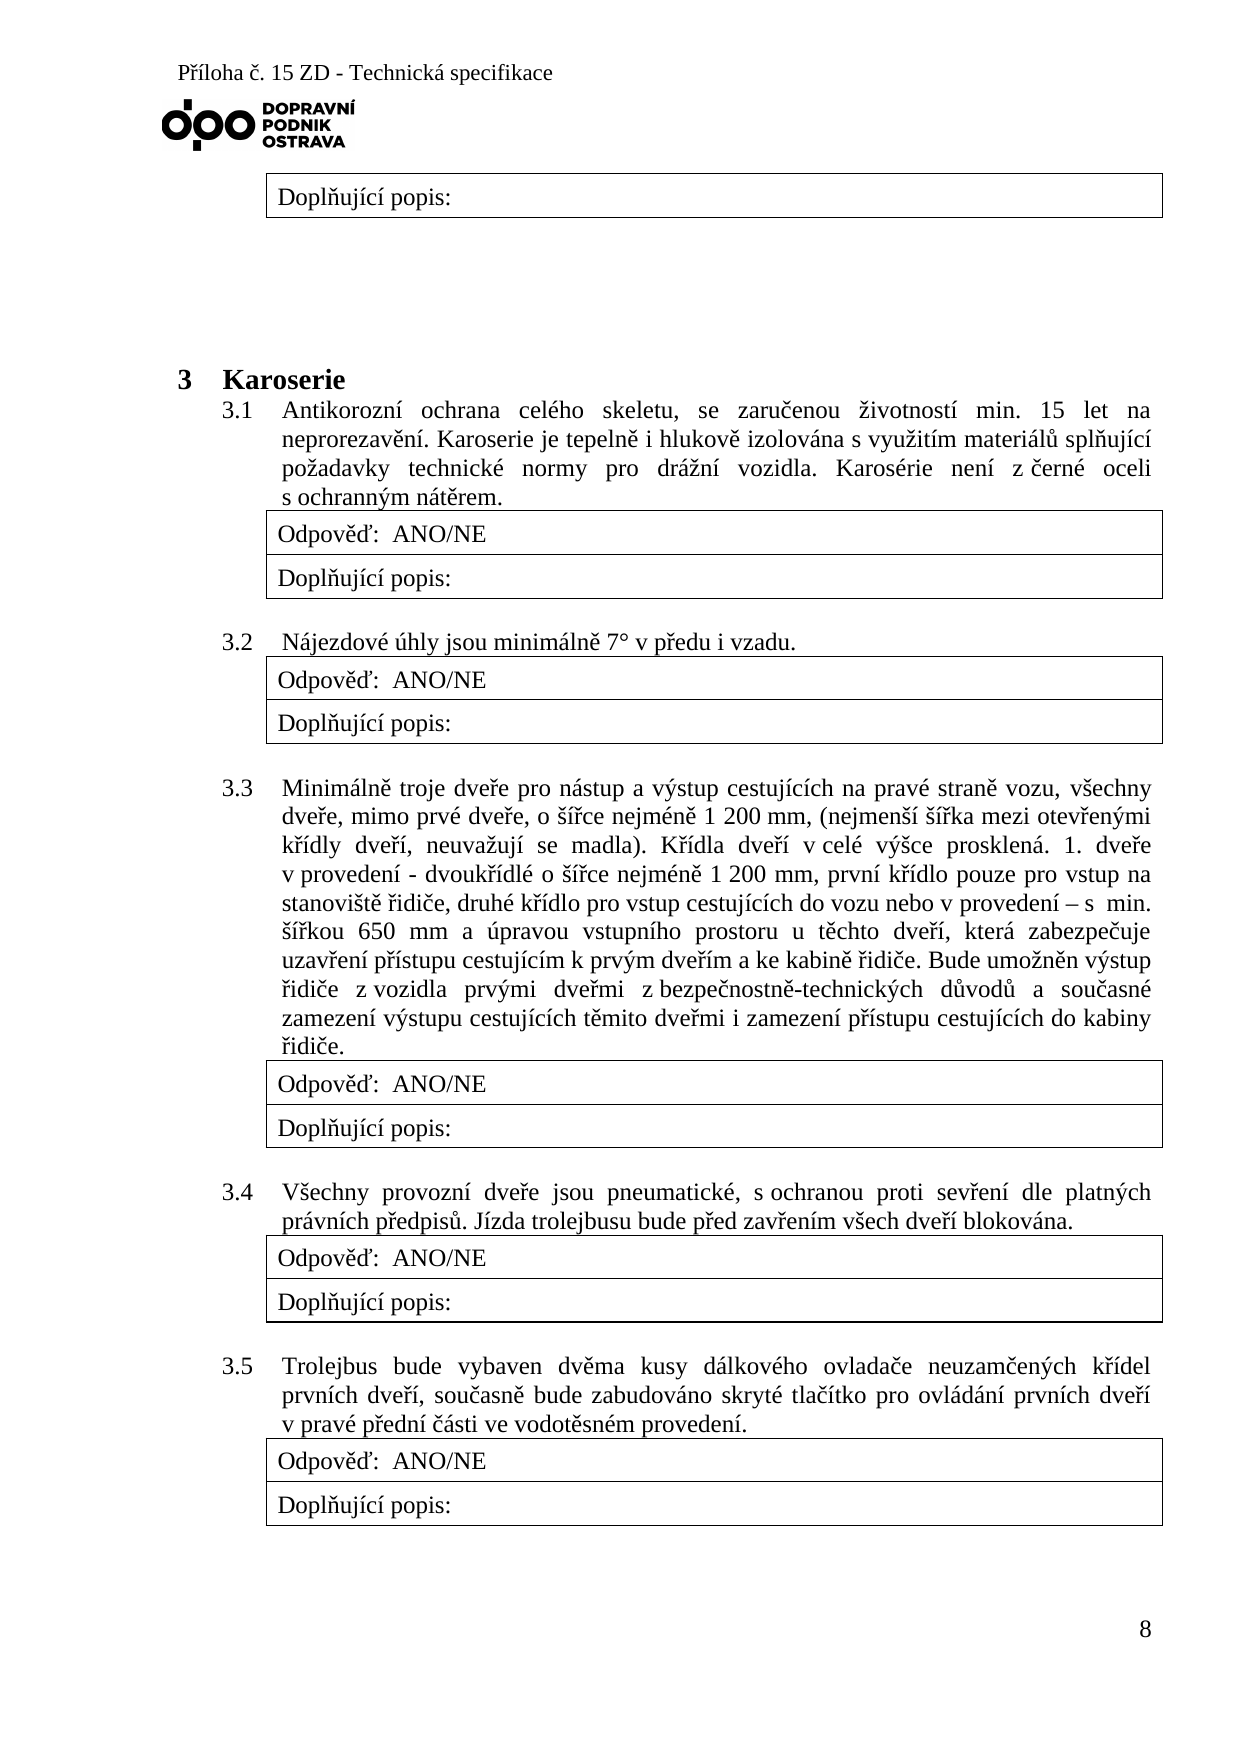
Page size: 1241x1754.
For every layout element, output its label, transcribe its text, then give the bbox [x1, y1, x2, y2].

table_cell Doplňující popis: [267, 1279, 1162, 1321]
table_cell Doplňující popis: [267, 1482, 1162, 1524]
table_header Odpověď: ANO/NE [267, 657, 1162, 699]
table_header Odpověď: ANO/NE [267, 1061, 1162, 1103]
table_header Odpověď: ANO/NE [267, 511, 1162, 554]
picture [162, 99, 356, 151]
table_cell Doplňující popis: [267, 1105, 1162, 1147]
table_header Odpověď: ANO/NE [267, 1236, 1162, 1278]
subtitle Karoserie [177, 362, 1152, 395]
list Všechny provozní dveře jsou pneumatické, s ochranou proti sevření dle platných právních předpisů. Jízda trolejbusu bude před zavřením všech dveří blokována. [222, 1177, 1152, 1234]
table_cell Doplňující popis: [267, 700, 1162, 743]
table_cell Doplňující popis: [267, 174, 1162, 217]
table_cell Doplňující popis: [267, 555, 1162, 597]
list Antikorozní ochrana celého skeletu, se zaručenou životností min. 15 let na neprorezavění. Karoserie je tepelně i hlukově izolována s využitím materiálů splňující požadavky technické normy pro drážní vozidla. Karosérie není z černé oceli s ochranným nátěrem. [222, 395, 1152, 510]
list Trolejbus bude vybaven dvěma kusy dálkového ovladače neuzamčených křídel prvních dveří, současně bude zabudováno skryté tlačítko pro ovládání prvních dveří v pravé přední části ve vodotěsném provedení. [222, 1351, 1152, 1437]
list Nájezdové úhly jsou minimálně 7° v předu i vzadu. [222, 627, 1152, 656]
list Minimálně troje dveře pro nástup a výstup cestujících na pravé straně vozu, všechny dveře, mimo prvé dveře, o šířce nejméně 1 200 mm, (nejmenší šířka mezi otevřenými křídly dveří, neuvažují se madla). Křídla dveří v celé výšce prosklená. 1. dveře v provedení - dvoukřídlé o šířce nejméně 1 200 mm, první křídlo pouze pro vstup na stanoviště řidiče, druhé křídlo pro vstup cestujících do vozu nebo v provedení – s min. šířkou 650 mm a úpravou vstupního prostoru u těchto dveří, která zabezpečuje uzavření přístupu cestujícím k prvým dveřím a ke kabině řidiče. Bude umožněn výstup řidiče z vozidla prvými dveřmi z bezpečnostně-technických důvodů a současné zamezení výstupu cestujících těmito dveřmi i zamezení přístupu cestujících do kabiny řidiče. [222, 773, 1152, 1060]
table_header Odpověď: ANO/NE [267, 1439, 1162, 1481]
